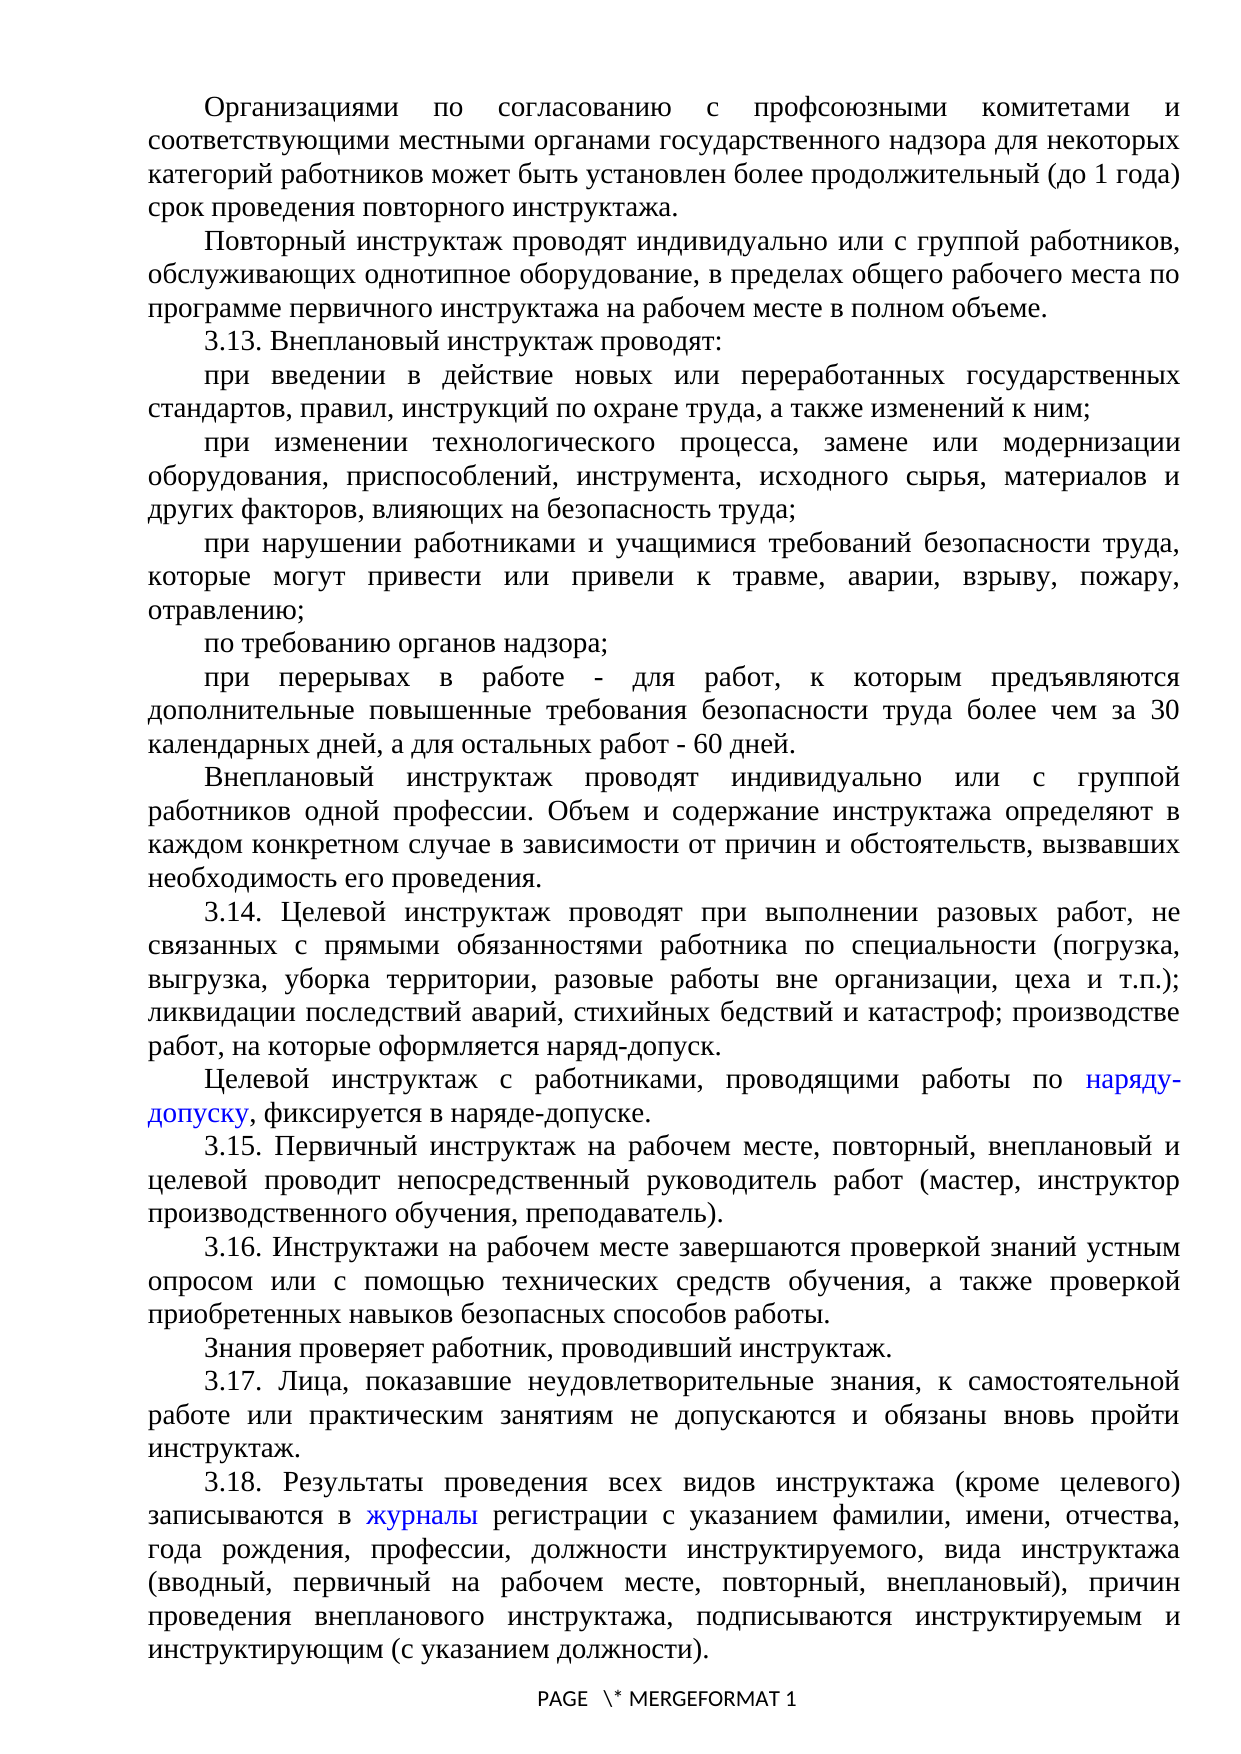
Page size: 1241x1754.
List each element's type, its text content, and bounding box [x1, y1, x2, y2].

text 3.18. Результаты проведения всех видов инструктажа (кроме целевого) записываются в журналы регистрации с указанием фамилии, имени, отчества, года рождения, профессии, должности инструктируемого, вида инструктажа (вводный, первичный на рабочем месте, повторный, внеплановый), причин проведения внепланового инструктажа, подписываются инструктируемым и инструктирующим (с указанием должности). [148, 1464, 1181, 1665]
text Внеплановый инструктаж проводят индивидуально или с группой работников одной профессии. Объем и содержание инструктажа определяют в каждом конкретном случае в зависимости от причин и обстоятельств, вызвавших необходимость его проведения. [148, 759, 1181, 894]
text Целевой инструктаж с работниками, проводящими работы по наряду-допуску, фиксируется в наряде-допуске. [148, 1061, 1181, 1128]
text Знания проверяет работник, проводивший инструктаж. [148, 1330, 1181, 1363]
text 3.13. Внеплановый инструктаж проводят: [148, 323, 1181, 357]
text Организациями по согласованию с профсоюзными комитетами и соответствующими местными органами государственного надзора для некоторых категорий работников может быть установлен более продолжительный (до 1 года) срок проведения повторного инструктажа. [148, 89, 1181, 223]
text 3.17. Лица, показавшие неудовлетворительные знания, к самостоятельной работе или практическим занятиям не допускаются и обязаны вновь пройти инструктаж. [148, 1363, 1181, 1464]
text при нарушении работниками и учащимися требований безопасности труда, которые могут привести или привели к травме, аварии, взрыву, пожару, отравлению; [148, 525, 1181, 625]
text Повторный инструктаж проводят индивидуально или с группой работников, обслуживающих однотипное оборудование, в пределах общего рабочего места по программе первичного инструктажа на рабочем месте в полном объеме. [148, 223, 1181, 323]
text 3.16. Инструктажи на рабочем месте завершаются проверкой знаний устным опросом или с помощью технических средств обучения, а также проверкой приобретенных навыков безопасных способов работы. [148, 1229, 1181, 1330]
text по требованию органов надзора; [148, 625, 1181, 659]
text при изменении технологического процесса, замене или модернизации оборудования, приспособлений, инструмента, исходного сырья, материалов и других факторов, влияющих на безопасность труда; [148, 424, 1181, 525]
text 3.14. Целевой инструктаж проводят при выполнении разовых работ, не связанных с прямыми обязанностями работника по специальности (погрузка, выгрузка, уборка территории, разовые работы вне организации, цеха и т.п.); ликвидации последствий аварий, стихийных бедствий и катастроф; производстве работ, на которые оформляется наряд-допуск. [148, 894, 1181, 1061]
text при введении в действие новых или переработанных государственных стандартов, правил, инструкций по охране труда, а также изменений к ним; [148, 357, 1181, 424]
text при перерывах в работе - для работ, к которым предъявляются дополнительные повышенные требования безопасности труда более чем за 30 календарных дней, а для остальных работ - 60 дней. [148, 659, 1181, 759]
text 3.15. Первичный инструктаж на рабочем месте, повторный, внеплановый и целевой проводит непосредственный руководитель работ (мастер, инструктор производственного обучения, преподаватель). [148, 1128, 1181, 1229]
